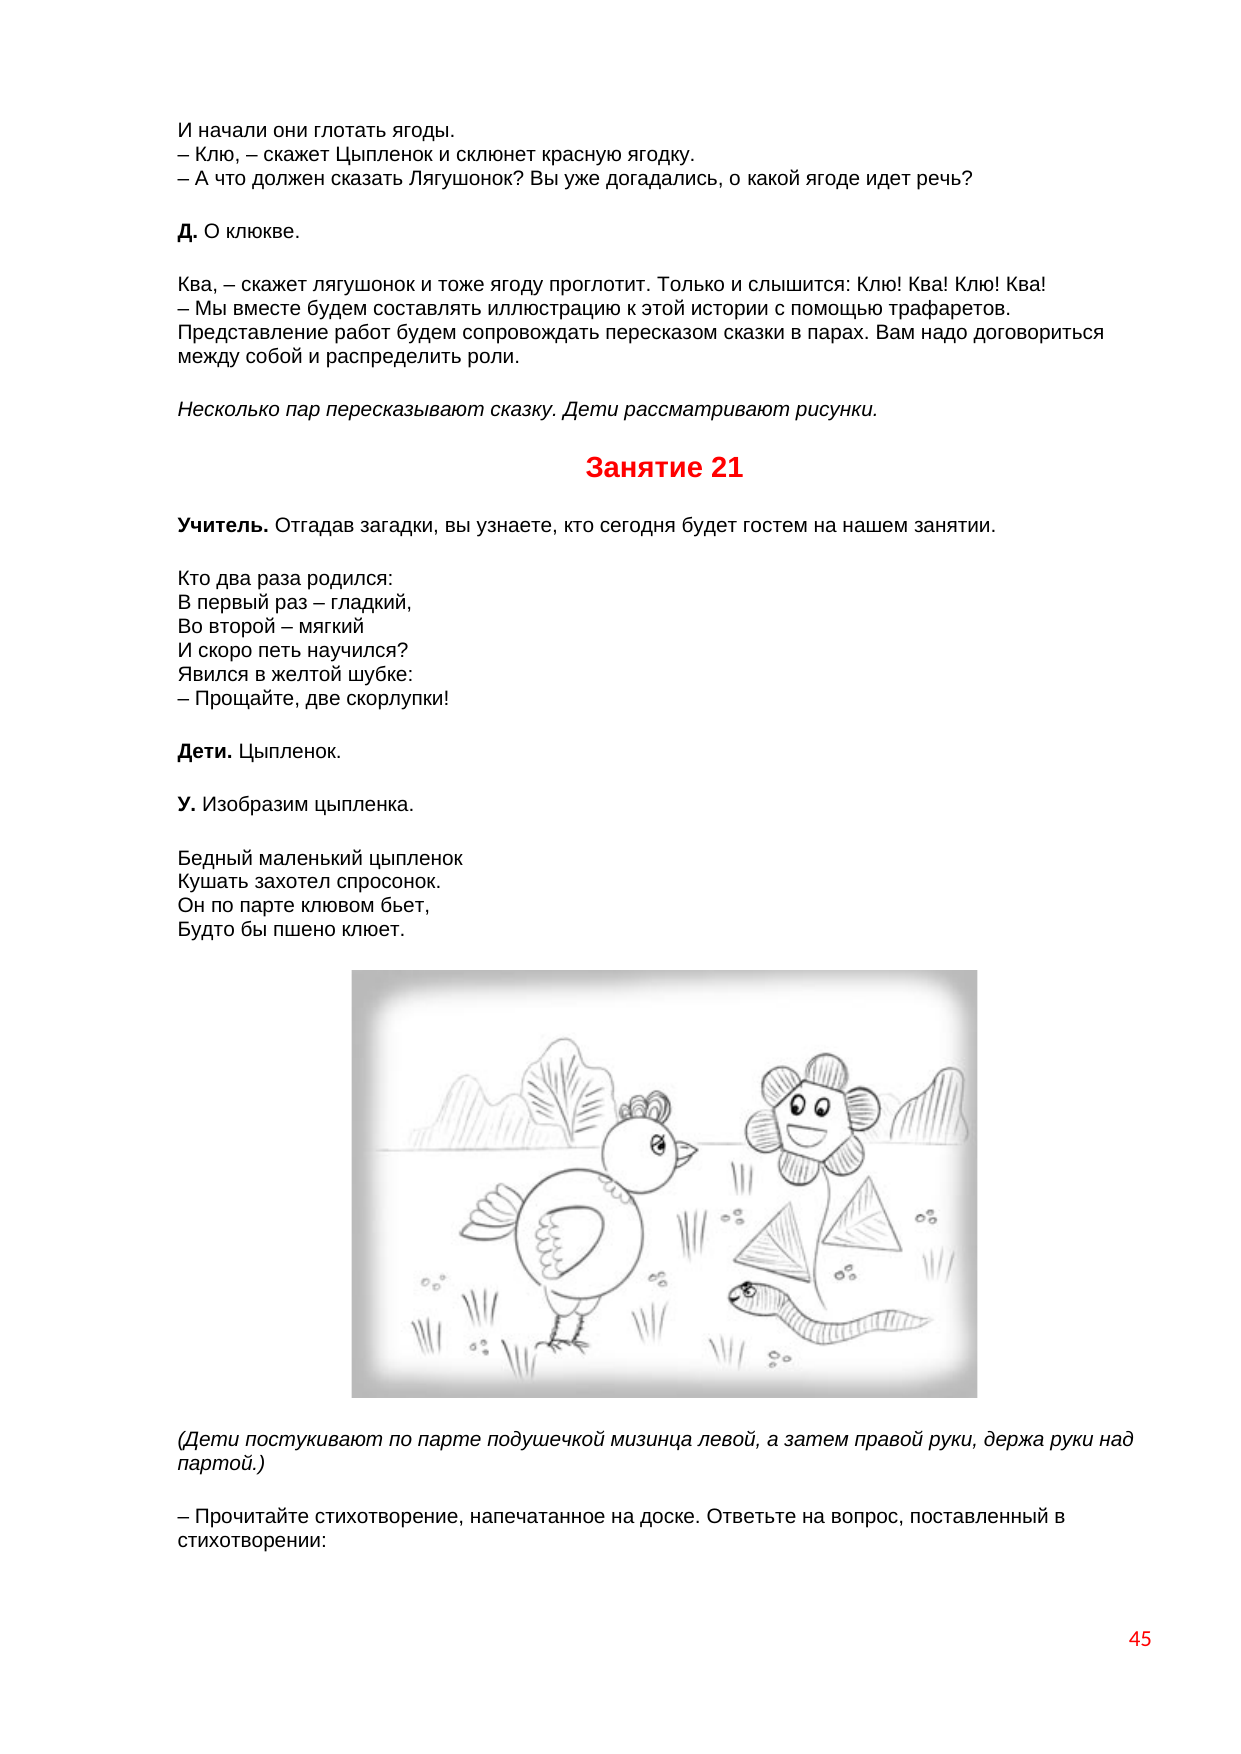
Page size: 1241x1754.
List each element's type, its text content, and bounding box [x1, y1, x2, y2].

text Учитель. Отгадав загадки, вы узнаете, кто сегодня будет гостем на нашем занятии. [177, 513, 1152, 537]
text Бедный маленький цыпленок Кушать захотел спросонок. Он по парте клювом бьет, Будто бы пшено клюет. [177, 845, 1152, 941]
text У. Изобразим цыпленка. [177, 792, 1152, 816]
subtitle Занятие 21 [177, 450, 1152, 484]
text (Дети постукивают по парте подушечкой мизинца левой, а затем правой руки, держа руки над партой.) [177, 1426, 1152, 1474]
text Несколько пар пересказывают сказку. Дети рассматривают рисунки. [177, 397, 1152, 421]
text Кто два раза родился: В первый раз – гладкий, Во второй – мягкий И скоро петь научился? Явился в желтой шубке: – Прощайте, две скорлупки! [177, 566, 1152, 710]
text – Прочитайте стихотворение, напечатанное на доске. Ответьте на вопрос, поставленный в стихотворении: [177, 1503, 1152, 1551]
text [177, 118, 1152, 190]
text Ква, – скажет лягушонок и тоже ягоду проглотит. Только и слышится: Клю! Ква! Клю! Ква! – Мы вместе будем составлять иллюстрацию к этой истории с помощью трафаретов. Представление работ будем сопровождать пересказом сказки в парах. Вам надо договориться между собой и распределить роли. [177, 272, 1152, 368]
text Д. О клюкве. [177, 219, 1152, 243]
picture [351, 970, 978, 1398]
text Дети. Цыпленок. [177, 739, 1152, 763]
